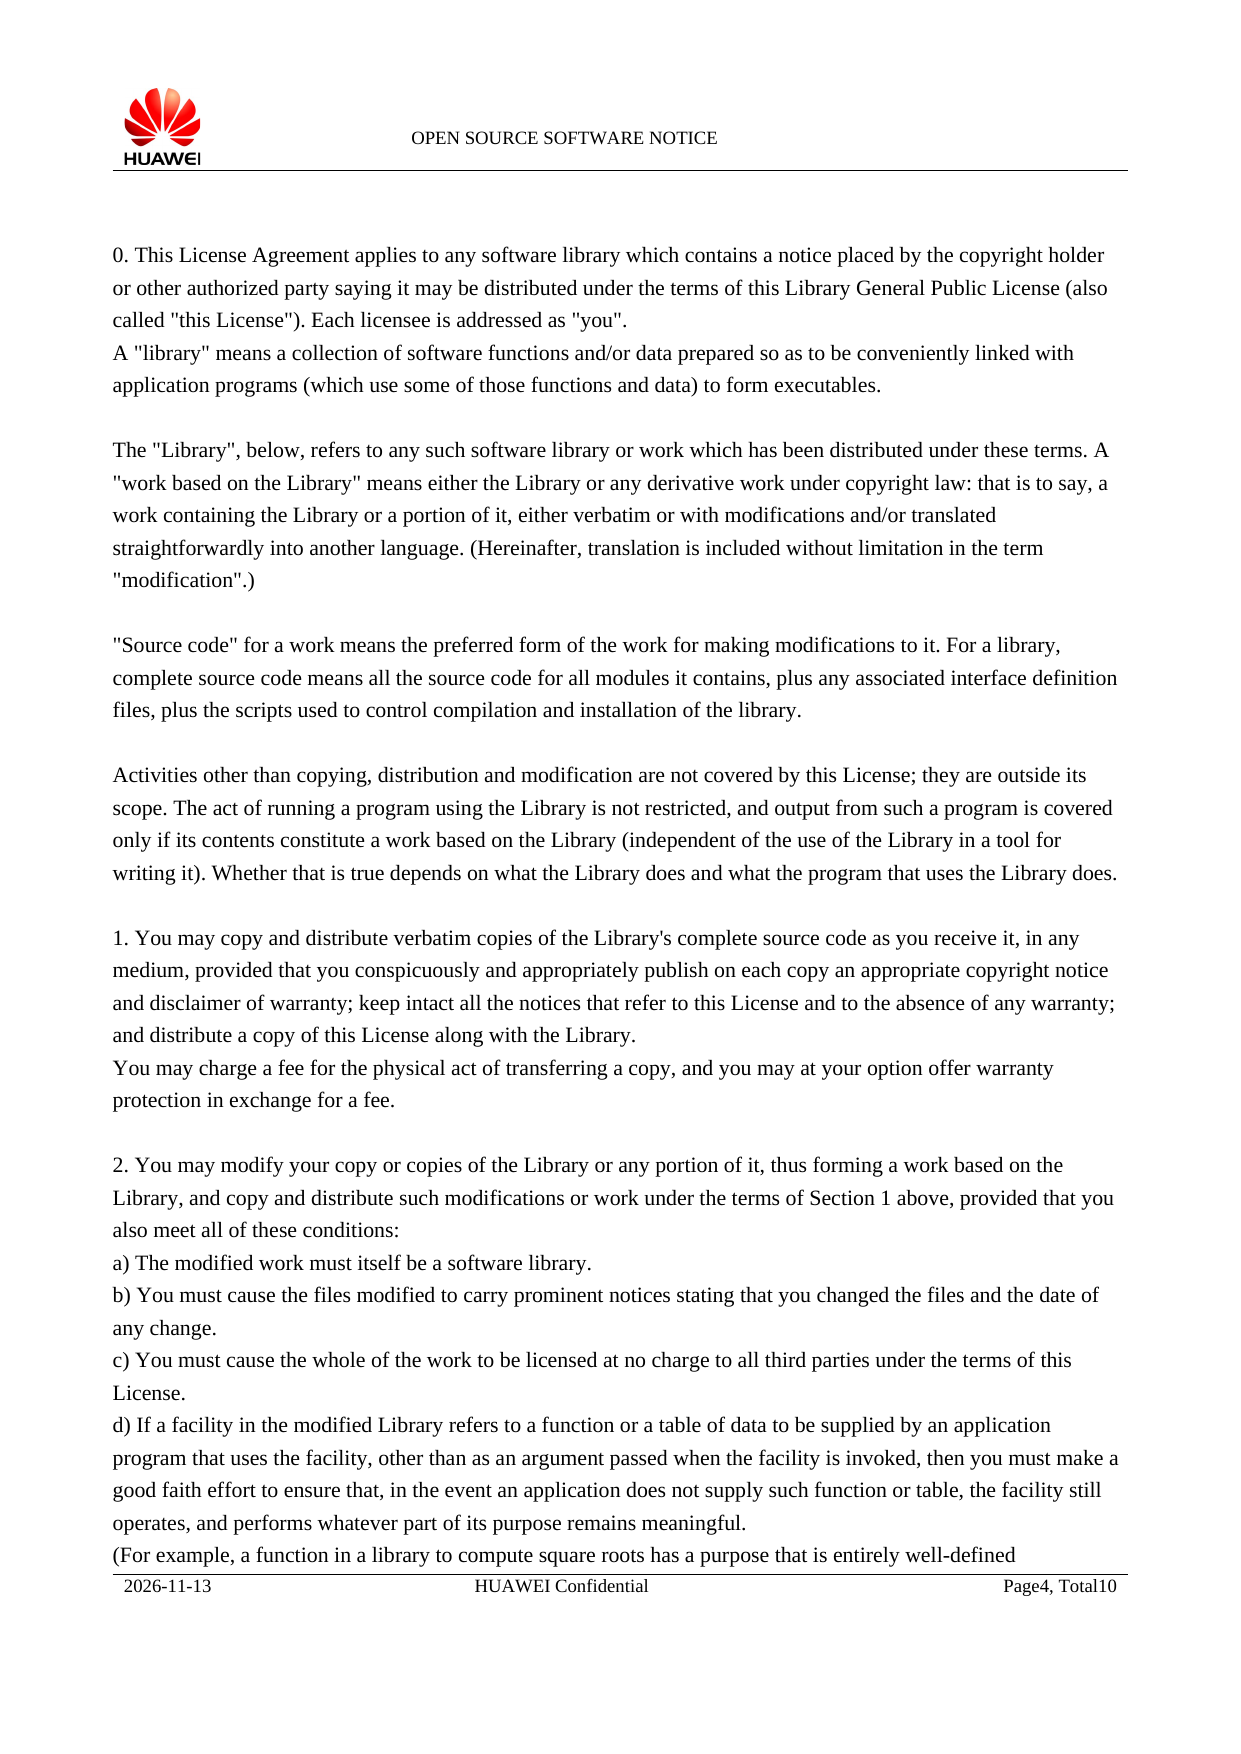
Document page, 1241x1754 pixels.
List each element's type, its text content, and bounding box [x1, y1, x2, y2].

picture [124, 88, 201, 165]
